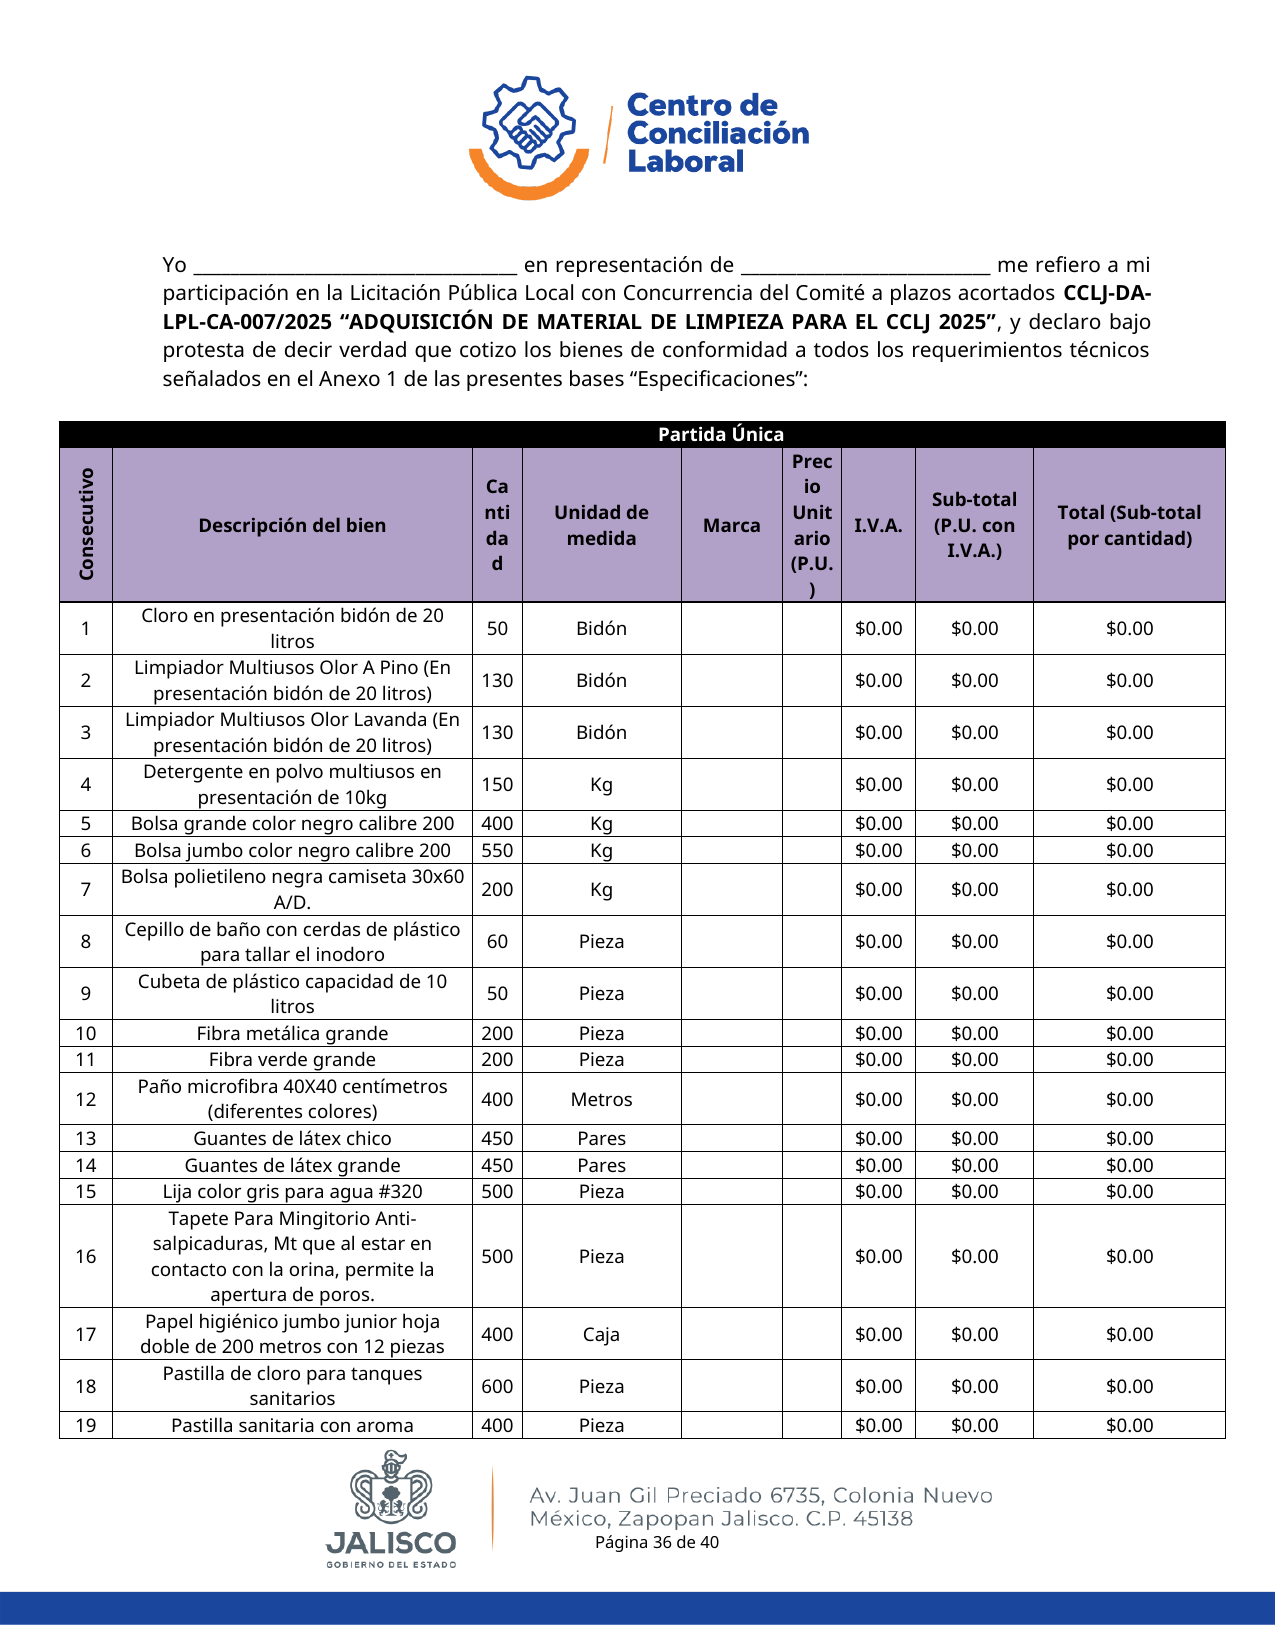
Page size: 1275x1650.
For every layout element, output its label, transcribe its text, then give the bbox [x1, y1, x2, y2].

table_cell $0.00 [842, 811, 915, 836]
table_cell Descripción del bien [113, 448, 472, 601]
table_cell $0.00 [842, 968, 915, 1019]
table_cell $0.00 [1034, 655, 1225, 706]
table_cell 400 [473, 811, 522, 836]
table_cell $0.00 [842, 1179, 915, 1204]
table_cell [783, 1020, 841, 1046]
table_cell [682, 707, 782, 758]
table_cell Papel higiénico jumbo junior hoja doble de 200 metros con 12 piezas [113, 1308, 472, 1359]
table_cell $0.00 [842, 1152, 915, 1177]
table_cell Guantes de látex grande [113, 1152, 472, 1177]
table_cell $0.00 [916, 1179, 1033, 1204]
table_cell 2 [60, 655, 112, 706]
table_cell $0.00 [842, 1308, 915, 1359]
table_cell Bolsa polietileno negra camiseta 30x60 A/D. [113, 864, 472, 915]
table_cell Pieza [523, 916, 681, 967]
table_cell Limpiador Multiusos Olor A Pino (En presentación bidón de 20 litros) [113, 655, 472, 706]
table_cell 450 [473, 1125, 522, 1151]
table_cell [682, 1205, 782, 1307]
table_cell $0.00 [916, 1205, 1033, 1307]
table_cell [682, 1308, 782, 1359]
table_cell Unidad de medida [523, 448, 681, 601]
table_cell Cubeta de plástico capacidad de 10 litros [113, 968, 472, 1019]
table_cell $0.00 [1034, 1412, 1225, 1438]
table_cell [783, 916, 841, 967]
table_cell Lija color gris para agua #320 [113, 1179, 472, 1204]
table_cell $0.00 [916, 1360, 1033, 1411]
table_header Partida Única [217, 422, 1225, 447]
table_cell 17 [60, 1308, 112, 1359]
table_cell [682, 1020, 782, 1046]
table_cell 500 [473, 1205, 522, 1307]
table_cell Pieza [523, 1047, 681, 1072]
table_cell 50 [473, 603, 522, 653]
table_cell Paño microfibra 40X40 centímetros (diferentes colores) [113, 1073, 472, 1124]
table_cell 450 [473, 1152, 522, 1177]
table_cell 16 [60, 1205, 112, 1307]
table_cell $0.00 [916, 968, 1033, 1019]
table_cell 7 [60, 864, 112, 915]
table_cell $0.00 [1034, 1179, 1225, 1204]
table_cell [783, 811, 841, 836]
table_cell Metros [523, 1073, 681, 1124]
table_cell [783, 837, 841, 863]
table_cell Sub-total (P.U. con I.V.A.) [916, 448, 1033, 601]
table_cell Bidón [523, 603, 681, 653]
table_cell $0.00 [1034, 864, 1225, 915]
table_cell Detergente en polvo multiusos en presentación de 10kg [113, 759, 472, 810]
table_cell [783, 864, 841, 915]
table_cell Pieza [523, 1020, 681, 1046]
table_cell 5 [60, 811, 112, 836]
table_cell [682, 1152, 782, 1177]
table_header [141, 422, 216, 447]
text Yo ___________________________________ en representación de ___________________________ me refiero a mi participación en la Licitación Pública Local con Concurrencia del Comité a plazos acortados CCLJ-DA-LPL-CA-007/2025 “ADQUISICIÓN DE MATERIAL DE LIMPIEZA PARA EL CCLJ 2025”, y declaro bajo protesta de decir verdad que cotizo los bienes de conformidad a todos los requerimientos técnicos señalados en el Anexo 1 de las presentes bases “Especificaciones”: [162, 250, 1152, 392]
table_cell [682, 864, 782, 915]
table_cell $0.00 [1034, 603, 1225, 653]
table_cell $0.00 [1034, 1047, 1225, 1072]
table_cell $0.00 [1034, 1020, 1225, 1046]
table_cell 1 [60, 603, 112, 653]
table_cell 50 [473, 968, 522, 1019]
table_cell Total (Sub-total por cantidad) [1034, 448, 1225, 601]
table_cell [783, 1152, 841, 1177]
table_cell $0.00 [916, 1047, 1033, 1072]
table_cell Consecutivo [60, 448, 112, 601]
table_cell 130 [473, 655, 522, 706]
table_cell Pares [523, 1125, 681, 1151]
table_cell $0.00 [1034, 968, 1225, 1019]
table_cell $0.00 [1034, 759, 1225, 810]
table_cell 200 [473, 1047, 522, 1072]
table_cell 130 [473, 707, 522, 758]
table_cell 11 [60, 1047, 112, 1072]
table_cell Pares [523, 1152, 681, 1177]
table_cell [783, 1179, 841, 1204]
table_header [60, 422, 139, 447]
table_cell [682, 916, 782, 967]
table_cell Limpiador Multiusos Olor Lavanda (En presentación bidón de 20 litros) [113, 707, 472, 758]
table_cell Precio Unitario (P.U.) [783, 448, 841, 601]
table_cell Pieza [523, 1360, 681, 1411]
table_cell $0.00 [916, 1020, 1033, 1046]
table_cell Pastilla sanitaria con aroma [113, 1412, 472, 1438]
table_cell Pieza [523, 1412, 681, 1438]
table_cell $0.00 [842, 1205, 915, 1307]
table_cell 150 [473, 759, 522, 810]
table_cell $0.00 [916, 707, 1033, 758]
table_cell $0.00 [842, 864, 915, 915]
table_cell Cepillo de baño con cerdas de plástico para tallar el inodoro [113, 916, 472, 967]
table_cell [682, 811, 782, 836]
table_cell $0.00 [842, 707, 915, 758]
table_cell 8 [60, 916, 112, 967]
table_cell 3 [60, 707, 112, 758]
table_cell $0.00 [916, 811, 1033, 836]
table_cell [682, 1047, 782, 1072]
table_cell [682, 1125, 782, 1151]
table_cell Pieza [523, 1205, 681, 1307]
table_cell [682, 1179, 782, 1204]
table_cell I.V.A. [842, 448, 915, 601]
table_cell Bolsa jumbo color negro calibre 200 [113, 837, 472, 863]
table_cell 10 [60, 1020, 112, 1046]
table_cell $0.00 [1034, 1152, 1225, 1177]
table_cell 400 [473, 1308, 522, 1359]
table_cell [682, 1073, 782, 1124]
table_cell $0.00 [842, 837, 915, 863]
table_cell 200 [473, 1020, 522, 1046]
table_cell [783, 1360, 841, 1411]
table_cell [783, 603, 841, 653]
table_cell $0.00 [916, 1412, 1033, 1438]
table_cell $0.00 [916, 1125, 1033, 1151]
table_cell [682, 603, 782, 653]
table_cell 400 [473, 1073, 522, 1124]
table_cell [783, 759, 841, 810]
table_cell 19 [60, 1412, 112, 1438]
table_cell $0.00 [916, 655, 1033, 706]
table_cell Fibra metálica grande [113, 1020, 472, 1046]
table_cell [783, 1073, 841, 1124]
table_cell $0.00 [1034, 1125, 1225, 1151]
table_cell [682, 1412, 782, 1438]
table_cell [783, 1125, 841, 1151]
table_cell Cantidad [473, 448, 522, 601]
table_cell $0.00 [916, 1152, 1033, 1177]
table_cell Fibra verde grande [113, 1047, 472, 1072]
table_cell Bolsa grande color negro calibre 200 [113, 811, 472, 836]
table_cell Pastilla de cloro para tanques sanitarios [113, 1360, 472, 1411]
table_cell 200 [473, 864, 522, 915]
table_cell Kg [523, 837, 681, 863]
table_cell Bidón [523, 707, 681, 758]
table_cell 13 [60, 1125, 112, 1151]
table_cell [783, 968, 841, 1019]
table_cell $0.00 [1034, 811, 1225, 836]
table_cell $0.00 [1034, 837, 1225, 863]
table_cell 550 [473, 837, 522, 863]
table_cell $0.00 [1034, 1073, 1225, 1124]
table_cell [783, 1047, 841, 1072]
table_cell $0.00 [916, 759, 1033, 810]
table_cell [682, 837, 782, 863]
table_cell $0.00 [842, 1360, 915, 1411]
table_cell $0.00 [842, 1412, 915, 1438]
table_cell [783, 1205, 841, 1307]
table_cell 60 [473, 916, 522, 967]
table_cell $0.00 [916, 837, 1033, 863]
table_cell Pieza [523, 968, 681, 1019]
table_cell [783, 655, 841, 706]
table_cell $0.00 [916, 864, 1033, 915]
table_cell 6 [60, 837, 112, 863]
table_cell 600 [473, 1360, 522, 1411]
table_cell [682, 655, 782, 706]
table_cell $0.00 [1034, 1308, 1225, 1359]
table_cell $0.00 [842, 916, 915, 967]
table_cell Cloro en presentación bidón de 20 litros [113, 603, 472, 653]
table_cell $0.00 [916, 603, 1033, 653]
table_cell 14 [60, 1152, 112, 1177]
table_cell 12 [60, 1073, 112, 1124]
table_cell Kg [523, 864, 681, 915]
table_cell Marca [682, 448, 782, 601]
table_cell [783, 1412, 841, 1438]
picture [0, 3, 1275, 1650]
table_cell [783, 1308, 841, 1359]
table_cell $0.00 [842, 1073, 915, 1124]
table_cell $0.00 [916, 1308, 1033, 1359]
table_cell [682, 968, 782, 1019]
table_cell Kg [523, 759, 681, 810]
table_cell [682, 759, 782, 810]
table_cell Caja [523, 1308, 681, 1359]
table_cell $0.00 [842, 759, 915, 810]
table_cell $0.00 [1034, 707, 1225, 758]
table_cell $0.00 [842, 655, 915, 706]
table_cell $0.00 [842, 1020, 915, 1046]
table_cell $0.00 [1034, 916, 1225, 967]
table_cell Pieza [523, 1179, 681, 1204]
table_cell 18 [60, 1360, 112, 1411]
table_cell 15 [60, 1179, 112, 1204]
table_cell Kg [523, 811, 681, 836]
table_cell [783, 707, 841, 758]
table_cell $0.00 [916, 916, 1033, 967]
table_cell $0.00 [842, 1125, 915, 1151]
table_cell $0.00 [916, 1073, 1033, 1124]
table_cell $0.00 [842, 603, 915, 653]
table_cell $0.00 [1034, 1205, 1225, 1307]
table_cell Guantes de látex chico [113, 1125, 472, 1151]
table_cell Tapete Para Mingitorio Anti-salpicaduras, Mt que al estar en contacto con la orina, permite la apertura de poros. [113, 1205, 472, 1307]
table_cell 400 [473, 1412, 522, 1438]
table_cell 9 [60, 968, 112, 1019]
table_cell 4 [60, 759, 112, 810]
table_cell 500 [473, 1179, 522, 1204]
table_cell [682, 1360, 782, 1411]
table_cell $0.00 [842, 1047, 915, 1072]
table_cell $0.00 [1034, 1360, 1225, 1411]
table_cell Bidón [523, 655, 681, 706]
